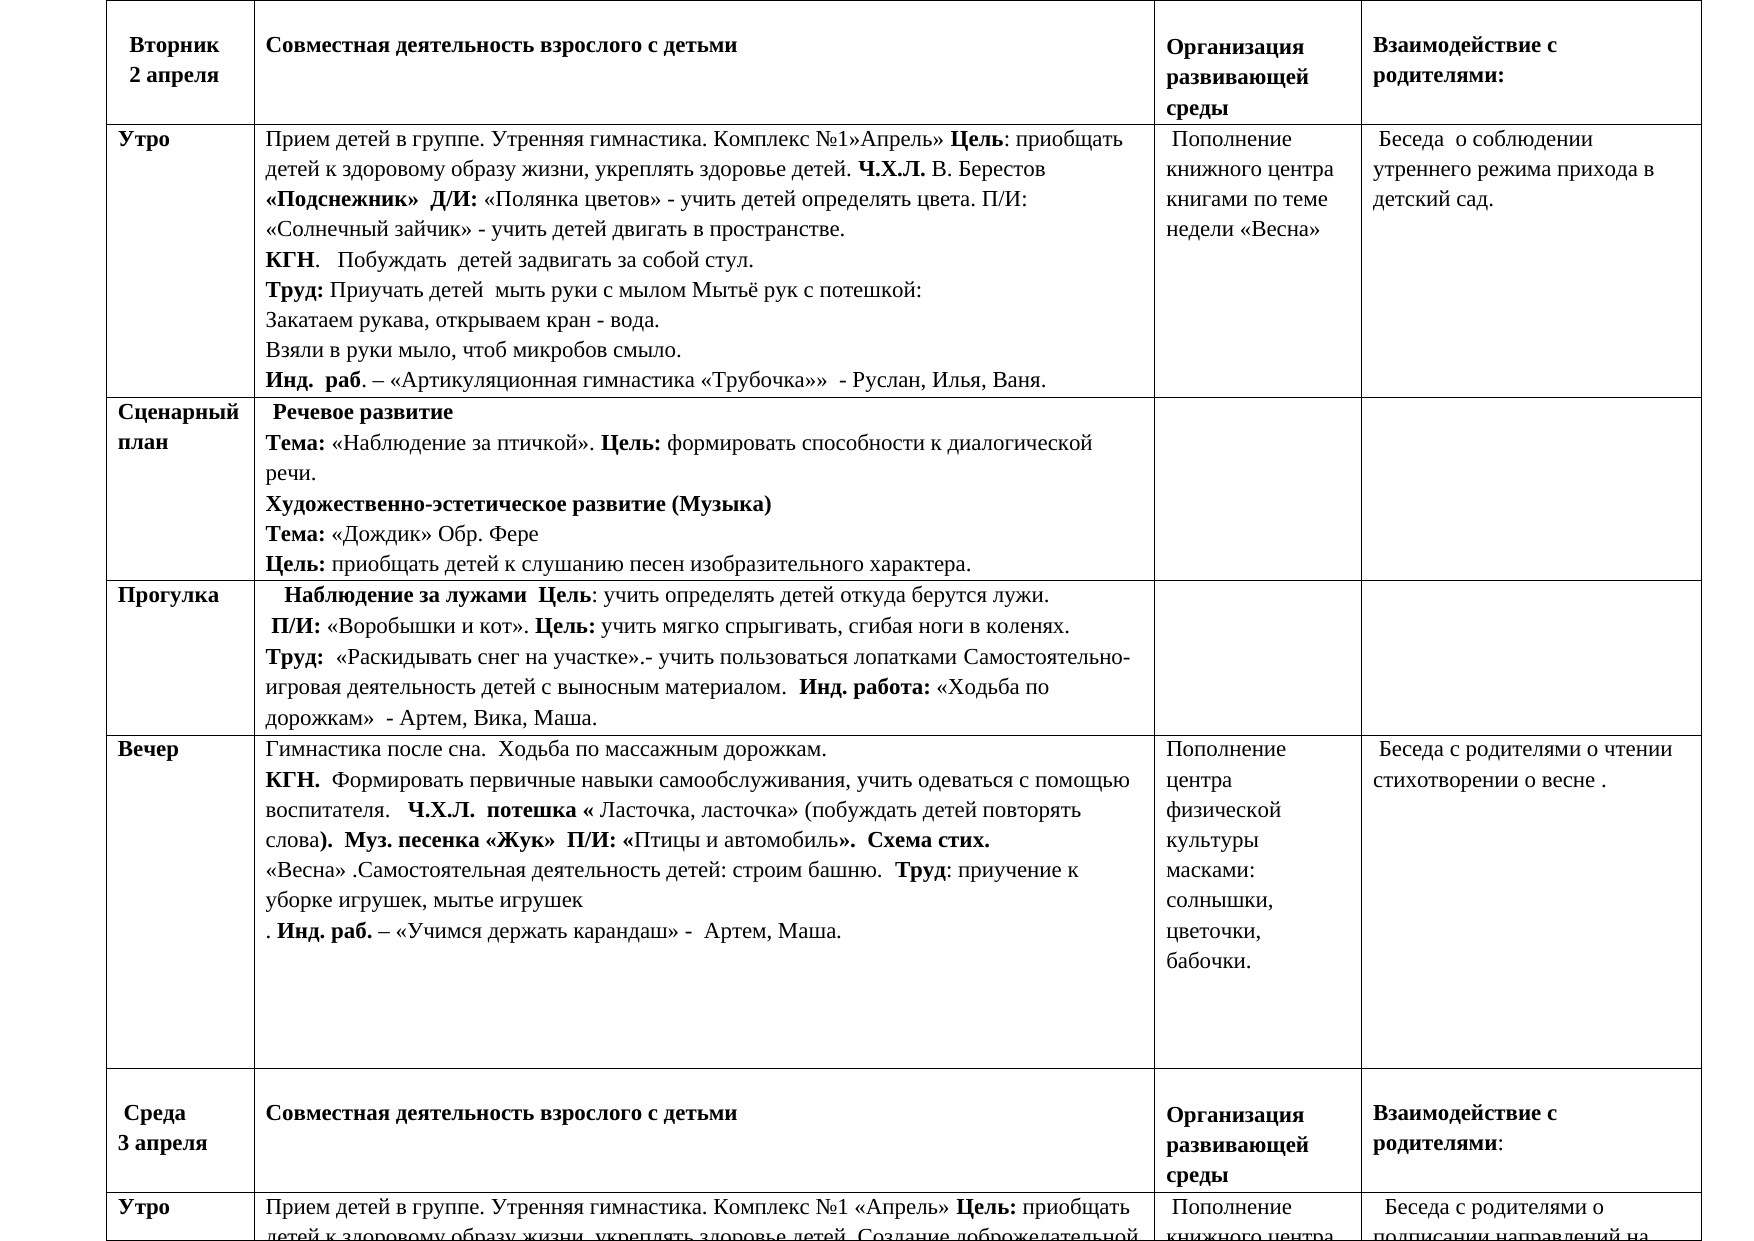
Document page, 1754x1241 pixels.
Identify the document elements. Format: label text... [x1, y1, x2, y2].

table_cell Прогулка [107, 581, 254, 734]
table_cell Беседа с родителями о чтении стихотворении о весне . [1362, 736, 1701, 1068]
table_cell [1362, 581, 1701, 734]
table_cell Взаимодействие с родителями: [1362, 1069, 1701, 1192]
table_header Вторник 2 апреля [107, 1, 254, 124]
table_cell Беседа о соблюдении утреннего режима прихода в детский сад. [1362, 125, 1701, 397]
table_cell Беседа с родителями о подписании направлений на прививку. [1362, 1193, 1701, 1240]
table_cell Речевое развитие Тема: «Наблюдение за птичкой». Цель: формировать способности к диалогической речи. Художественно-эстетическое развитие (Музыка) Тема: «Дождик» Обр. Фере Цель: приобщать детей к слушанию песен изобразительного характера. [255, 398, 1154, 580]
table_header Организация развивающей среды [1155, 1, 1361, 124]
table_cell Наблюдение за лужами Цель: учить определять детей откуда берутся лужи. П/И: «Воробышки и кот». Цель: учить мягко спрыгивать, сгибая ноги в коленях. Труд: «Раскидывать снег на участке».- учить пользоваться лопатками Самостоятельно-игровая деятельность детей с выносным материалом. Инд. работа: «Ходьба по дорожкам» - Артем, Вика, Маша. [255, 581, 1154, 734]
table_cell Пополнение книжного центра сюжетными картинками «Весна пришла» [1155, 1193, 1361, 1240]
table_cell Прием детей в группе. Утренняя гимнастика. Комплекс №1 «Апрель» Цель: приобщать детей к здоровому образу жизни, укреплять здоровье детей. Создание доброжелательной атмосферы. Беседа: «Какое у вас настроение?» - побуждать детей говорить. Ч.Х.Л. Е. Карганова «Если снег повсюду тает…» П\И: «У медведя во бору» (побуждать детей действовать по сигналу) Д/И: «Какое набо?» ( развивать мышление) . Муз. песенка «Маленькая птичка» КГН. Побуждать детей мыть руки аккуратно. Сопровождается потешкой: « Водичка, водичка…» Труд: Приучать детей вешать на место свое полотенце. Инд. раб. – « Артикуляционная гимнастика «Улыбка» - Илья, Дамир, Мира [255, 1193, 1154, 1240]
table_cell [1155, 581, 1361, 734]
table_cell Пополнение центра физической культуры масками: солнышки, цветочки, бабочки. [1155, 736, 1361, 1068]
table_header Взаимодействие с родителями: [1362, 1, 1701, 124]
table_cell [1155, 398, 1361, 580]
table_cell Утро [107, 125, 254, 397]
table_cell Гимнастика после сна. Ходьба по массажным дорожкам. КГН. Формировать первичные навыки самообслуживания, учить одеваться с помощью воспитателя. Ч.Х.Л. потешка « Ласточка, ласточка» (побуждать детей повторять слова). Муз. песенка «Жук» П/И: «Птицы и автомобиль». Схема стих. «Весна» .Самостоятельная деятельность детей: строим башню. Труд: приучение к уборке игрушек, мытье игрушек . Инд. раб. – «Учимся держать карандаш» - Артем, Маша. [255, 736, 1154, 1068]
table_cell Организация развивающей среды [1155, 1069, 1361, 1192]
table_cell Сценарный план [107, 398, 254, 580]
table_cell Пополнение книжного центра книгами по теме недели «Весна» [1155, 125, 1361, 397]
table_cell Совместная деятельность взрослого с детьми [255, 1069, 1154, 1192]
table_cell Утро [107, 1193, 254, 1240]
table_cell Вечер [107, 736, 254, 1068]
table_cell [1362, 398, 1701, 580]
table_cell Прием детей в группе. Утренняя гимнастика. Комплекс №1»Апрель» Цель: приобщать детей к здоровому образу жизни, укреплять здоровье детей. Ч.Х.Л. В. Берестов «Подснежник» Д/И: «Полянка цветов» - учить детей определять цвета. П/И: «Солнечный зайчик» - учить детей двигать в пространстве. КГН. Побуждать детей задвигать за собой стул. Труд: Приучать детей мыть руки с мылом Мытьё рук с потешкой: Закатаем рукава, открываем кран - вода. Взяли в руки мыло, чтоб микробов смыло. Инд. раб. – «Артикуляционная гимнастика «Трубочка»» - Руслан, Илья, Ваня. [255, 125, 1154, 397]
table_header Совместная деятельность взрослого с детьми [255, 1, 1154, 124]
table_cell Среда 3 апреля [107, 1069, 254, 1192]
